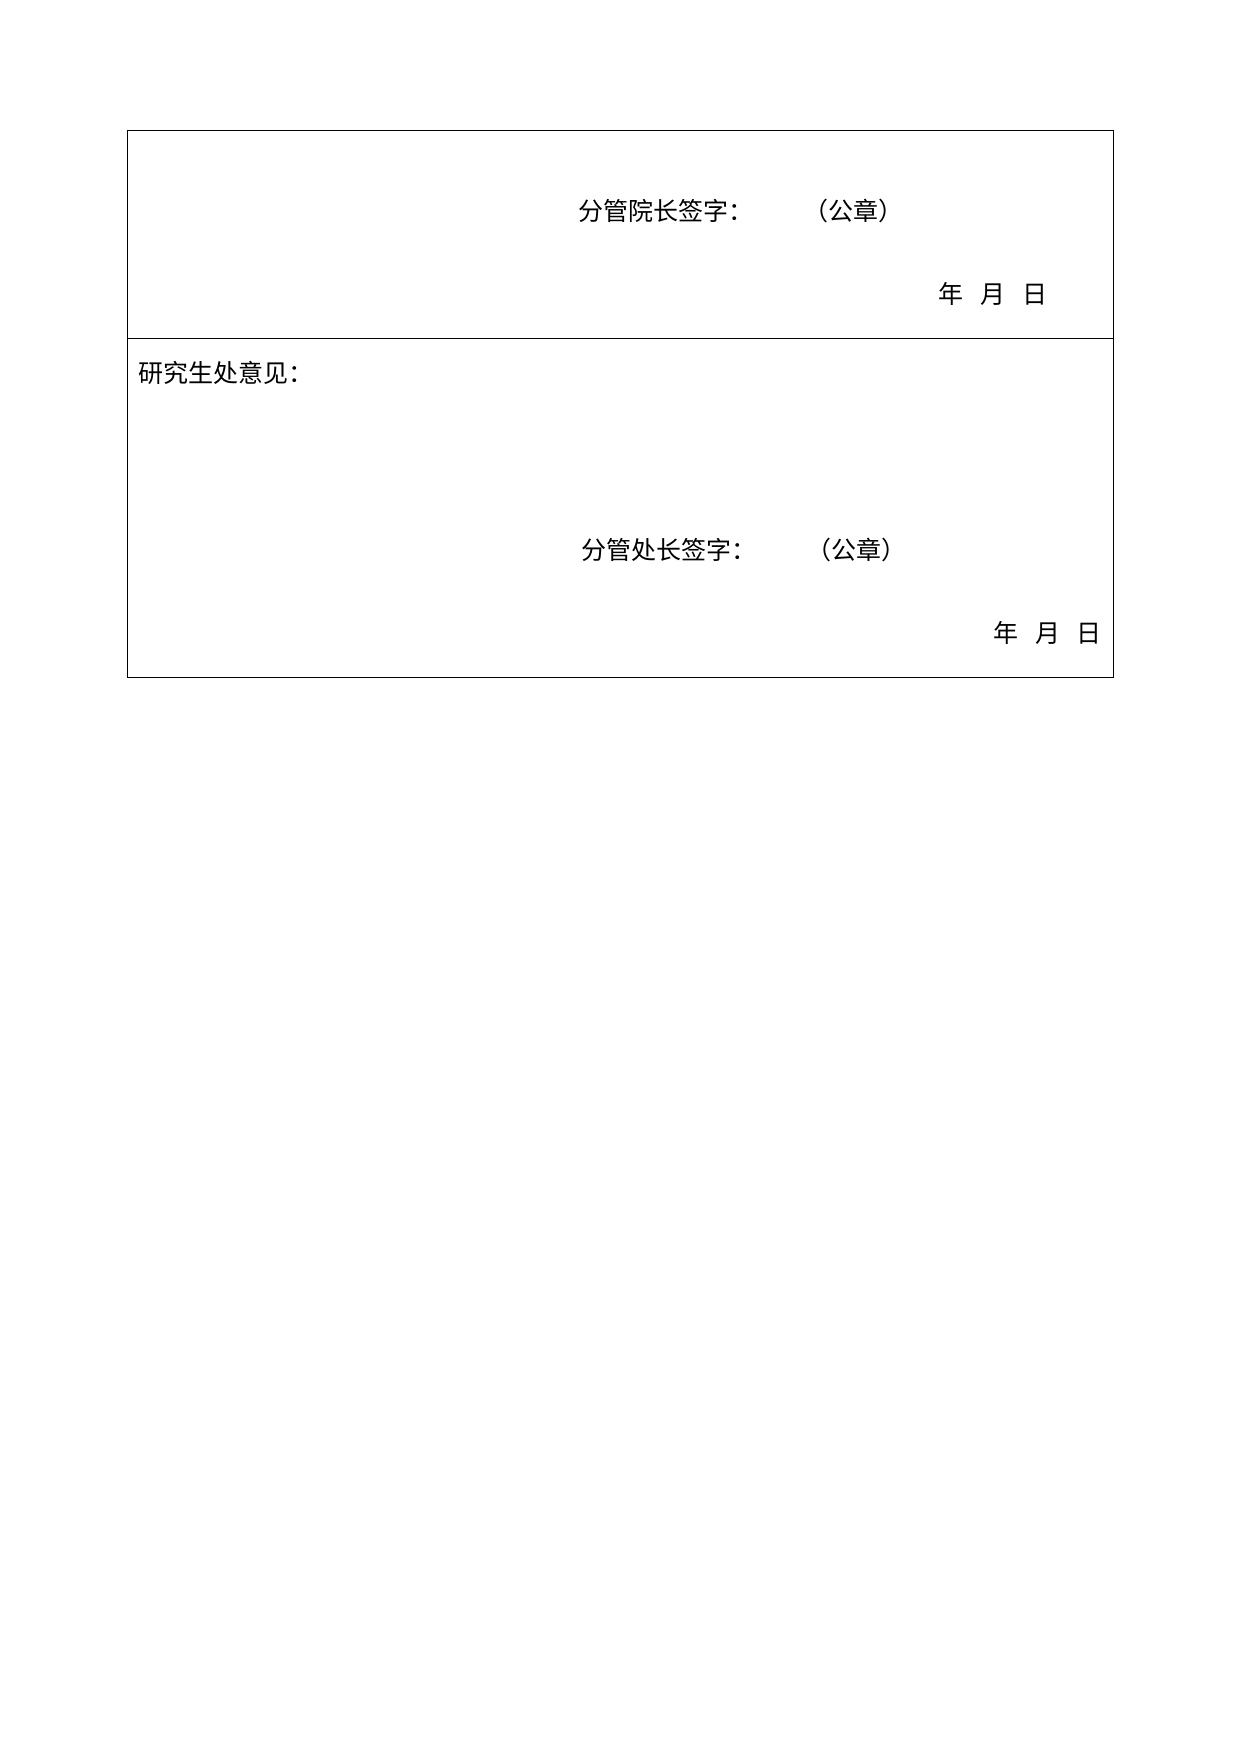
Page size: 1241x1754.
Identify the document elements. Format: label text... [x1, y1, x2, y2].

table_cell 研究生处意见： 分管处长签字： （公章） 年 月 日 [128, 339, 1113, 677]
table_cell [128, 131, 1113, 338]
